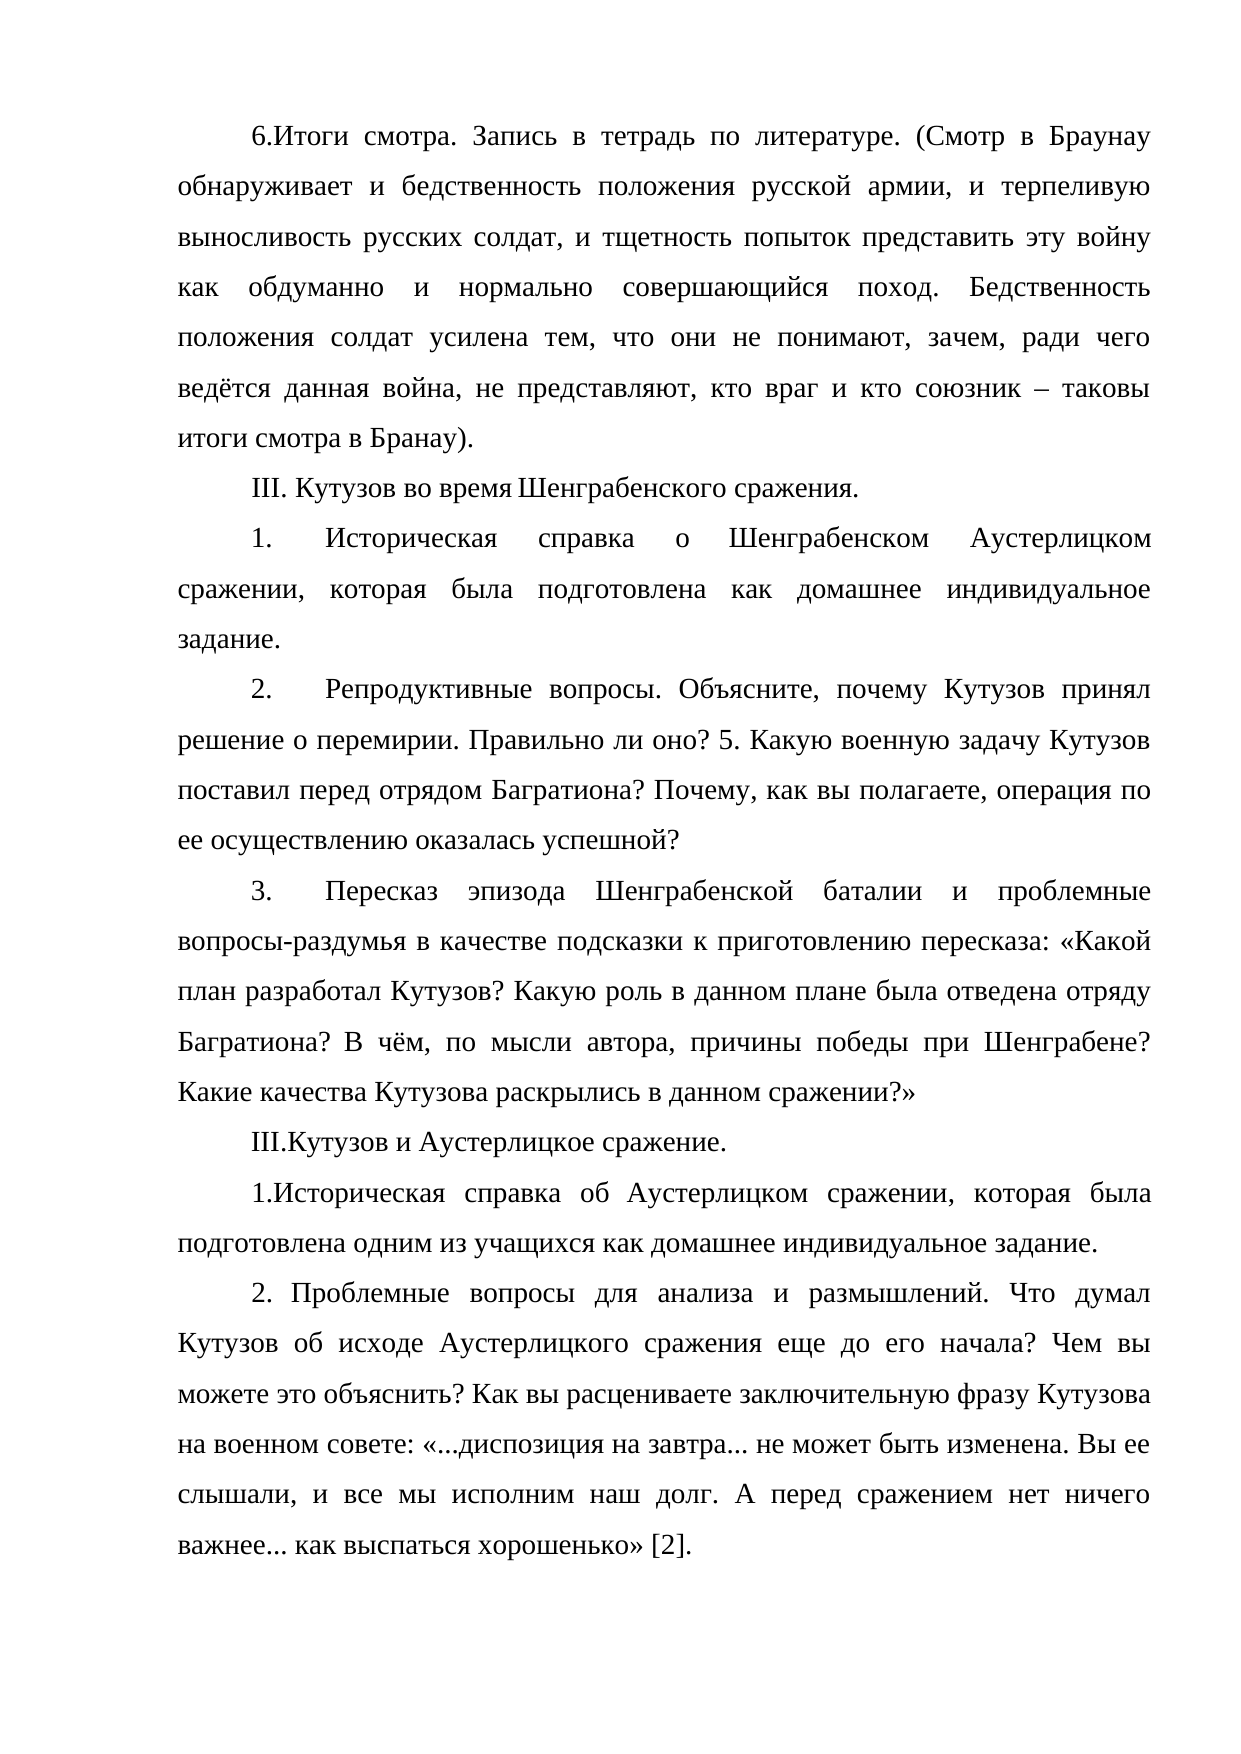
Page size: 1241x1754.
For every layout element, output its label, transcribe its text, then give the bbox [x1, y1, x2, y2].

list 2. Проблемные вопросы для анализа и размышлений. Что думал Кутузов об исходе Аустерлицкого сражения еще до его начала? Чем вы можете это объяснить? Как вы расцениваете заключительную фразу Кутузова на военном совете: «...диспозиция на завтра... не может быть изменена. Вы ее слышали, и все мы исполним наш долг. А перед сражением нет ничего важнее... как выспаться хорошенько» [2]. [177, 1275, 1152, 1560]
list III.Кутузов и Аустерлицкое сражение. [251, 1124, 1152, 1158]
text 6.Итоги смотра. Запись в тетрадь по литературе. (Смотр в Браунау обнаруживает и бедственность положения русской армии, и терпеливую выносливость русских солдат, и тщетность попыток представить эту войну как обдуманно и нормально совершающийся поход. Бедственность положения солдат усилена тем, что они не понимают, зачем, ради чего ведётся данная война, не представляют, кто враг и кто союзник – таковы итоги смотра в Бранау). [177, 118, 1152, 453]
list Репродуктивные вопросы. Объясните, почему Кутузов принял решение о перемирии. Правильно ли оно? 5. Какую военную задачу Кутузов поставил перед отрядом Багратиона? Почему, как вы полагаете, операция по ее осуществлению оказалась успешной? [177, 672, 1152, 856]
list 1.Историческая справка об Аустерлицком сражении, которая была подготовлена одним из учащихся как домашнее индивидуальное задание. [177, 1175, 1152, 1258]
list Историческая справка о Шенграбенском Аустерлицком сражении, которая была подготовлена как домашнее индивидуальное задание. [177, 521, 1152, 655]
list Пересказ эпизода Шенграбенской баталии и проблемные вопросы-раздумья в качестве подсказки к приготовлению пересказа: «Какой план разработал Кутузов? Какую роль в данном плане была отведена отряду Багратиона? В чём, по мысли автора, причины победы при Шенграбене? Какие качества Кутузова раскрылись в данном сражении?» [177, 873, 1152, 1108]
text III. Кутузов во время Шенграбенского сражения. [177, 470, 1152, 504]
